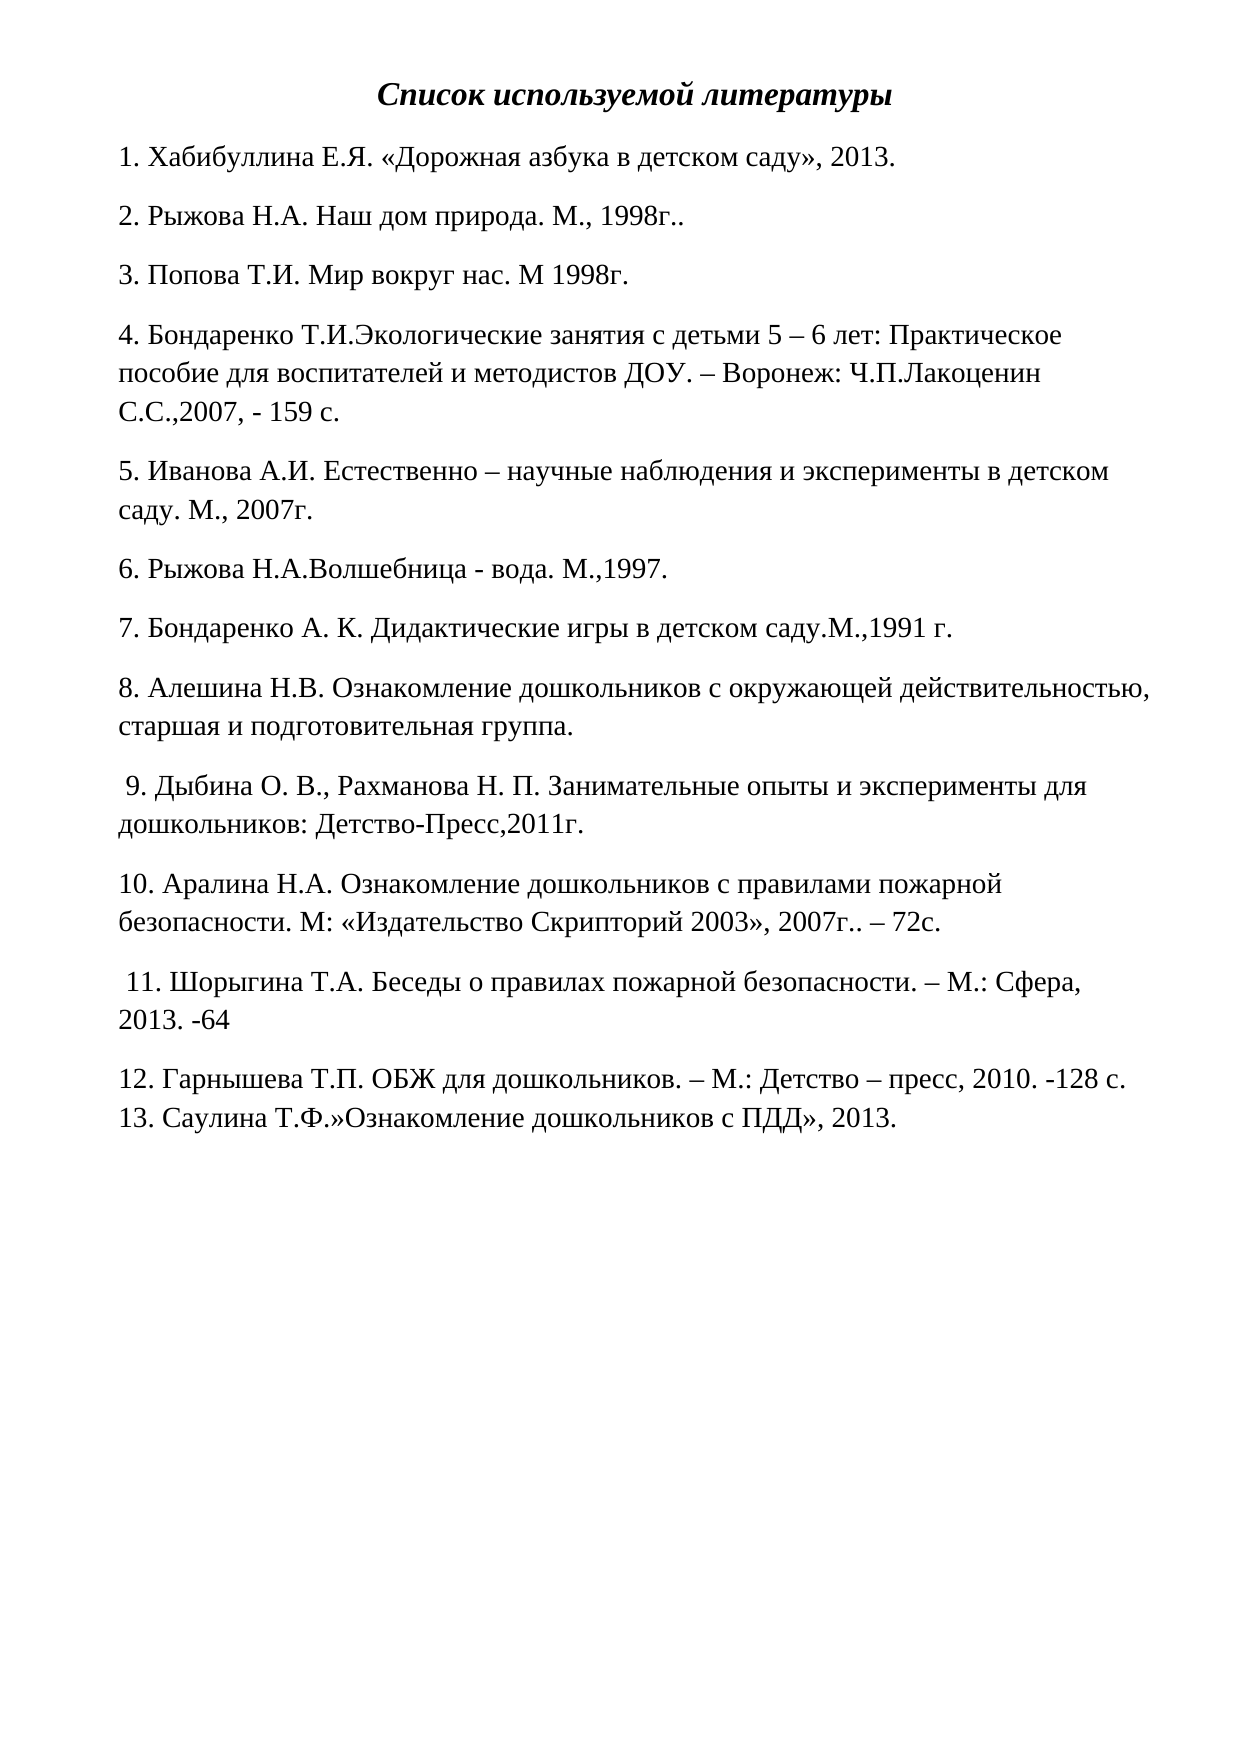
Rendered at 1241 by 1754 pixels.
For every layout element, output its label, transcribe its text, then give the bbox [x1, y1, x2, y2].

text 10. Аралина Н.А. Ознакомление дошкольников с правилами пожарной безопасности. М: «Издательство Скрипторий 2003», 2007г.. – 72с. [118, 866, 1152, 938]
text 2. Рыжова Н.А. Наш дом природа. М., 1998г.. [118, 198, 1152, 232]
text 1. Хабибуллина Е.Я. «Дорожная азбука в детском саду», 2013. [118, 139, 1152, 172]
text 3. Попова Т.И. Мир вокруг нас. М 1998г. [118, 257, 1152, 291]
text 12. Гарнышева Т.П. ОБЖ для дошкольников. – М.: Детство – пресс, 2010. -128 с. 13. Саулина Т.Ф.»Ознакомление дошкольников с ПДД», 2013. [118, 1062, 1152, 1134]
text 6. Рыжова Н.А.Волшебница - вода. М.,1997. [118, 551, 1152, 585]
text 9. Дыбина О. В., Рахманова Н. П. Занимательные опыты и эксперименты для дошкольников: Детство-Пресс,2011г. [118, 768, 1152, 840]
text 7. Бондаренко А. К. Дидактические игры в детском саду.М.,1991 г. [118, 611, 1152, 644]
text 5. Иванова А.И. Естественно – научные наблюдения и эксперименты в детском саду. М., 2007г. [118, 453, 1152, 525]
text Список используемой литературы [118, 74, 1152, 112]
text 11. Шорыгина Т.А. Беседы о правилах пожарной безопасности. – М.: Сфера, 2013. -64 [118, 964, 1152, 1036]
text 4. Бондаренко Т.И.Экологические занятия с детьми 5 – 6 лет: Практическое пособие для воспитателей и методистов ДОУ. – Воронеж: Ч.П.Лакоценин С.С.,2007, - 159 с. [118, 317, 1152, 427]
text 8. Алешина Н.В. Ознакомление дошкольников с окружающей действительностью, старшая и подготовительная группа. [118, 670, 1152, 742]
